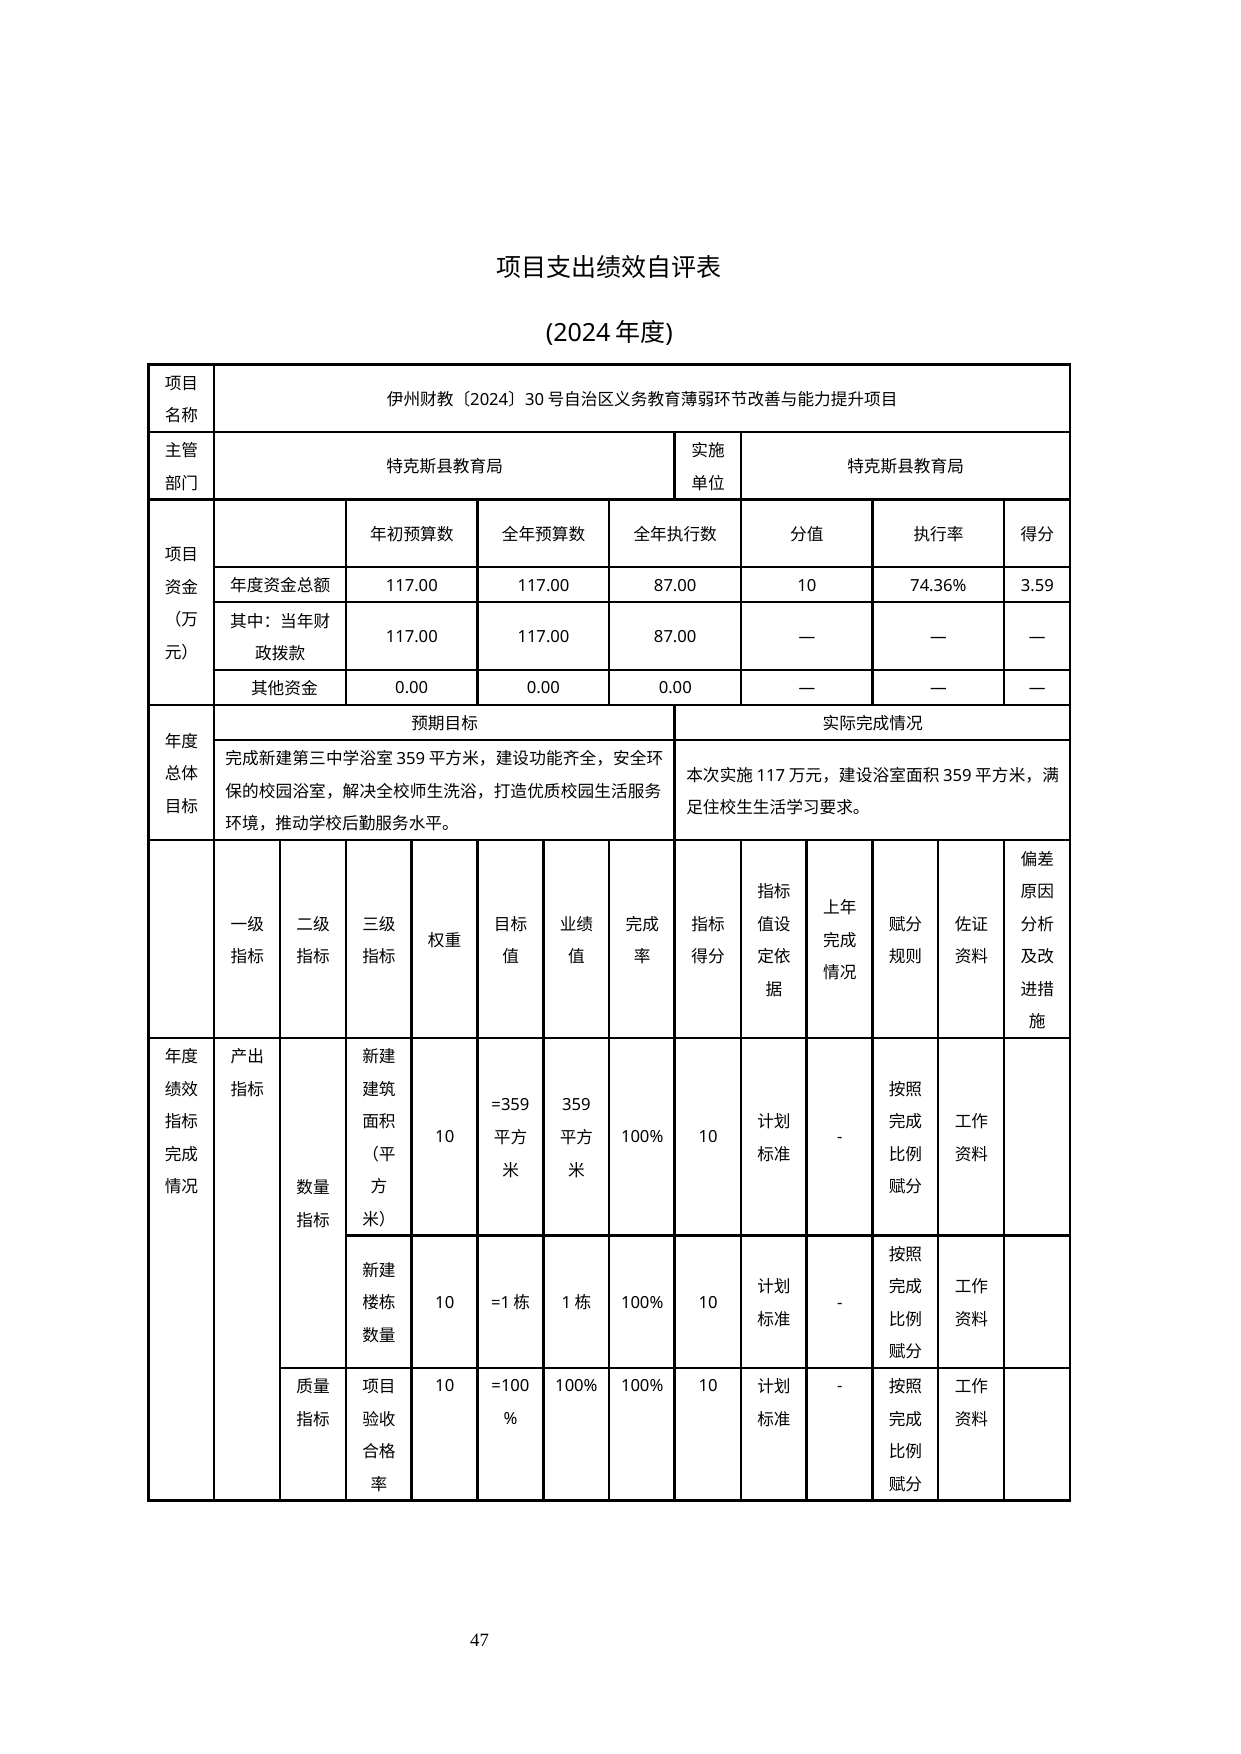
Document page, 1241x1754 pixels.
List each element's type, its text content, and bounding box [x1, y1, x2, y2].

table_cell 年度总体目标 [150, 706, 213, 839]
table_header 项目支出绩效自评表 [148, 233, 1070, 298]
table_cell 10 [413, 1237, 476, 1367]
table_cell 分值 [742, 501, 871, 566]
table_cell 新建楼栋数量 [347, 1237, 410, 1367]
table_cell 117.00 [479, 568, 608, 601]
table_cell 完成新建第三中学浴室359平方米，建设功能齐全，安全环保的校园浴室，解决全校师生洗浴，打造优质校园生活服务环境，推动学校后勤服务水平。 [215, 741, 673, 839]
table_cell 10 [676, 1237, 740, 1367]
table_cell [1005, 1039, 1069, 1234]
table_cell 87.00 [610, 568, 740, 601]
table_cell 工作资料 [939, 1039, 1003, 1234]
table_cell 指标值设定依据 [742, 841, 805, 1036]
table_cell 偏差原因分析及改进措施 [1005, 841, 1069, 1036]
table_cell 0.00 [610, 671, 740, 703]
table_cell 得分 [1005, 501, 1069, 566]
table_cell [1005, 1237, 1069, 1367]
table_cell 实际完成情况 [676, 706, 1069, 739]
table_cell 实施单位 [676, 433, 740, 498]
table_cell - [808, 1237, 871, 1367]
table_cell 10 [742, 568, 871, 601]
table_cell 100% [610, 1237, 673, 1367]
table_cell 完成率 [610, 841, 673, 1036]
table_cell 10 [413, 1369, 476, 1499]
table_cell 二级指标 [281, 841, 345, 1036]
table_cell 按照完成比例赋分 [874, 1369, 937, 1499]
table_cell 主管部门 [150, 433, 213, 498]
table_cell 117.00 [347, 568, 476, 601]
table_cell 业绩值 [545, 841, 608, 1036]
table_cell 年初预算数 [347, 501, 476, 566]
table_cell - [808, 1039, 871, 1234]
table_cell 上年完成情况 [808, 841, 871, 1036]
table_cell 117.00 [347, 603, 476, 668]
table_cell 3.59 [1005, 568, 1069, 601]
table_cell 按照完成比例赋分 [874, 1039, 937, 1234]
table_cell — [1005, 603, 1069, 668]
table_cell 年度资金总额 [215, 568, 345, 601]
table_cell 数量指标 [281, 1039, 345, 1367]
table_cell 特克斯县教育局 [742, 433, 1069, 498]
table_cell 87.00 [610, 603, 740, 668]
table_cell =100% [479, 1369, 542, 1499]
table_cell 按照完成比例赋分 [874, 1237, 937, 1367]
table_cell 117.00 [479, 603, 608, 668]
table_cell — [874, 671, 1003, 703]
table_cell 1栋 [545, 1237, 608, 1367]
table_cell 工作资料 [939, 1369, 1003, 1499]
table_cell 执行率 [874, 501, 1003, 566]
table_cell [215, 501, 345, 566]
table_cell 其他资金 [215, 671, 345, 703]
table_cell 特克斯县教育局 [215, 433, 673, 498]
table_cell 项目验收合格率 [347, 1369, 410, 1499]
table_cell 100% [545, 1369, 608, 1499]
table_cell =359平方米 [479, 1039, 542, 1234]
table_cell — [742, 671, 871, 703]
table_cell 伊州财教〔2024〕30号自治区义务教育薄弱环节改善与能力提升项目 [215, 366, 1069, 431]
table_cell 工作资料 [939, 1237, 1003, 1367]
table_cell 10 [413, 1039, 476, 1234]
table_cell 质量指标 [281, 1369, 345, 1499]
table_cell 0.00 [347, 671, 476, 703]
table_cell — [742, 603, 871, 668]
table_cell [1005, 1369, 1069, 1499]
table_cell 100% [610, 1369, 673, 1499]
table_cell — [874, 603, 1003, 668]
table_cell 项目名称 [150, 366, 213, 431]
table_cell 10 [676, 1369, 740, 1499]
table_cell 10 [676, 1039, 740, 1234]
table_cell 一级指标 [215, 841, 279, 1036]
table_cell 计划标准 [742, 1237, 805, 1367]
table_cell 全年执行数 [610, 501, 740, 566]
table_cell 指标得分 [676, 841, 740, 1036]
table_cell 三级指标 [347, 841, 410, 1036]
table_cell 权重 [413, 841, 476, 1036]
table_cell 74.36% [874, 568, 1003, 601]
table_cell 计划标准 [742, 1369, 805, 1499]
table_cell 项目资金（万元） [150, 501, 213, 703]
table_cell 100% [610, 1039, 673, 1234]
table_cell 359平方米 [545, 1039, 608, 1234]
table_cell 产出指标 [215, 1039, 279, 1499]
table_cell — [1005, 671, 1069, 703]
table_cell 年度绩效指标完成情况 [150, 1039, 213, 1499]
table_cell 其中：当年财政拨款 [215, 603, 345, 668]
table_cell 新建建筑面积（平方米） [347, 1039, 410, 1234]
table_cell 目标值 [479, 841, 542, 1036]
table_cell (2024年度) [148, 298, 1070, 363]
table_cell =1栋 [479, 1237, 542, 1367]
table_cell - [808, 1369, 871, 1499]
table_cell 全年预算数 [479, 501, 608, 566]
table_cell 计划标准 [742, 1039, 805, 1234]
table_cell 预期目标 [215, 706, 673, 739]
table_cell [150, 841, 213, 1036]
table_cell 佐证资料 [939, 841, 1003, 1036]
table_cell 本次实施117万元，建设浴室面积359平方米，满足住校生生活学习要求。 [676, 741, 1069, 839]
table_cell 赋分规则 [874, 841, 937, 1036]
table_cell 0.00 [479, 671, 608, 703]
